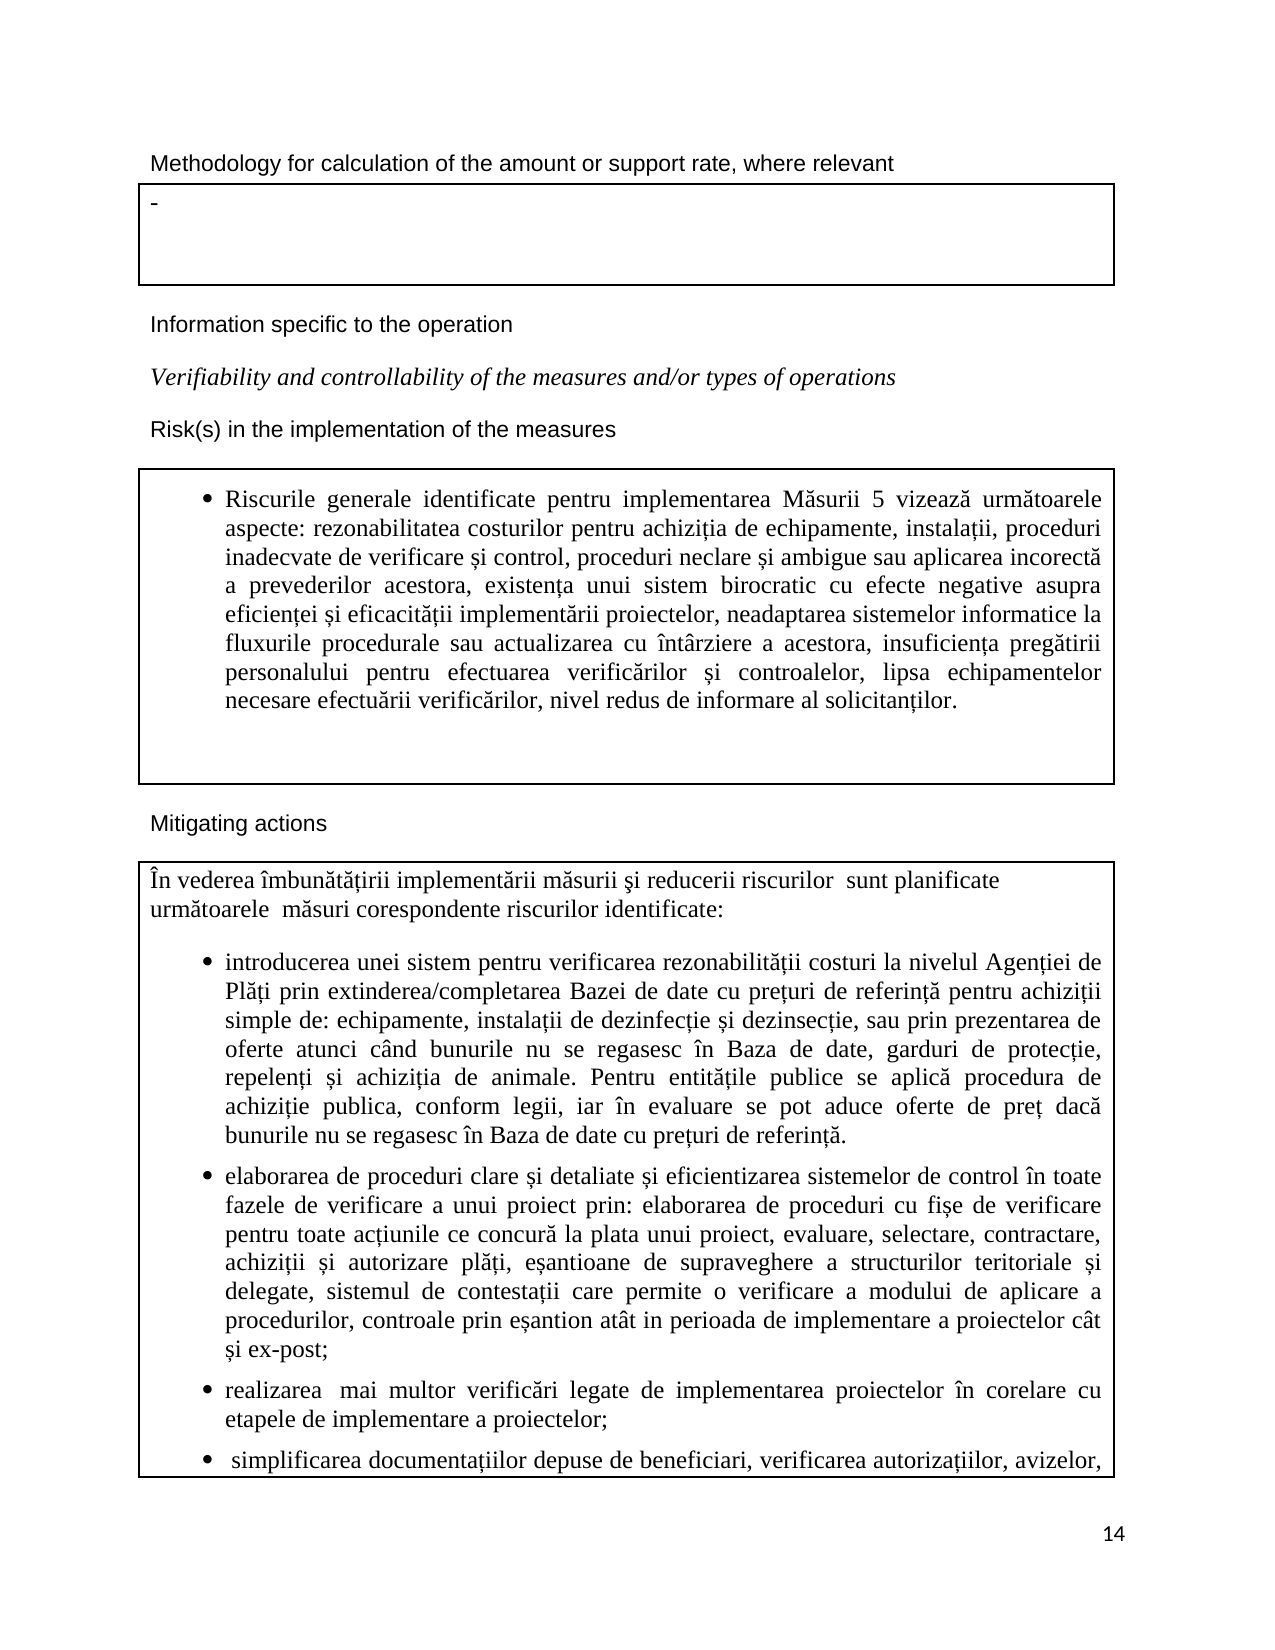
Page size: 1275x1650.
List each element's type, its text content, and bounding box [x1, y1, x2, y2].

list Information specific to the operation [150, 311, 1125, 337]
list Mitigating actions [150, 809, 1125, 836]
list Methodology for calculation of the amount or support rate, where relevant [150, 150, 1125, 176]
table_header - [140, 185, 1113, 284]
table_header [140, 863, 1113, 1476]
list Risk(s) in the implementation of the measures [150, 416, 1125, 442]
table_header Riscurile generale identificate pentru implementarea Măsurii 5 vizează următoarele aspecte: rezonabilitatea costurilor pentru achiziția de echipamente, instalații, proceduri inadecvate de verificare și control, proceduri neclare și ambigue sau aplicarea incorectă a prevederilor acestora, existența unui sistem birocratic cu efecte negative asupra eficienței și eficacității implementării proiectelor, neadaptarea sistemelor informatice la fluxurile procedurale sau actualizarea cu întârziere a acestora, insuficiența pregătirii personalului pentru efectuarea verificărilor și controalelor, lipsa echipamentelor necesare efectuării verificărilor, nivel redus de informare al solicitanților. [140, 470, 1113, 782]
list Verifiability and controllability of the measures and/or types of operations [150, 362, 1125, 391]
